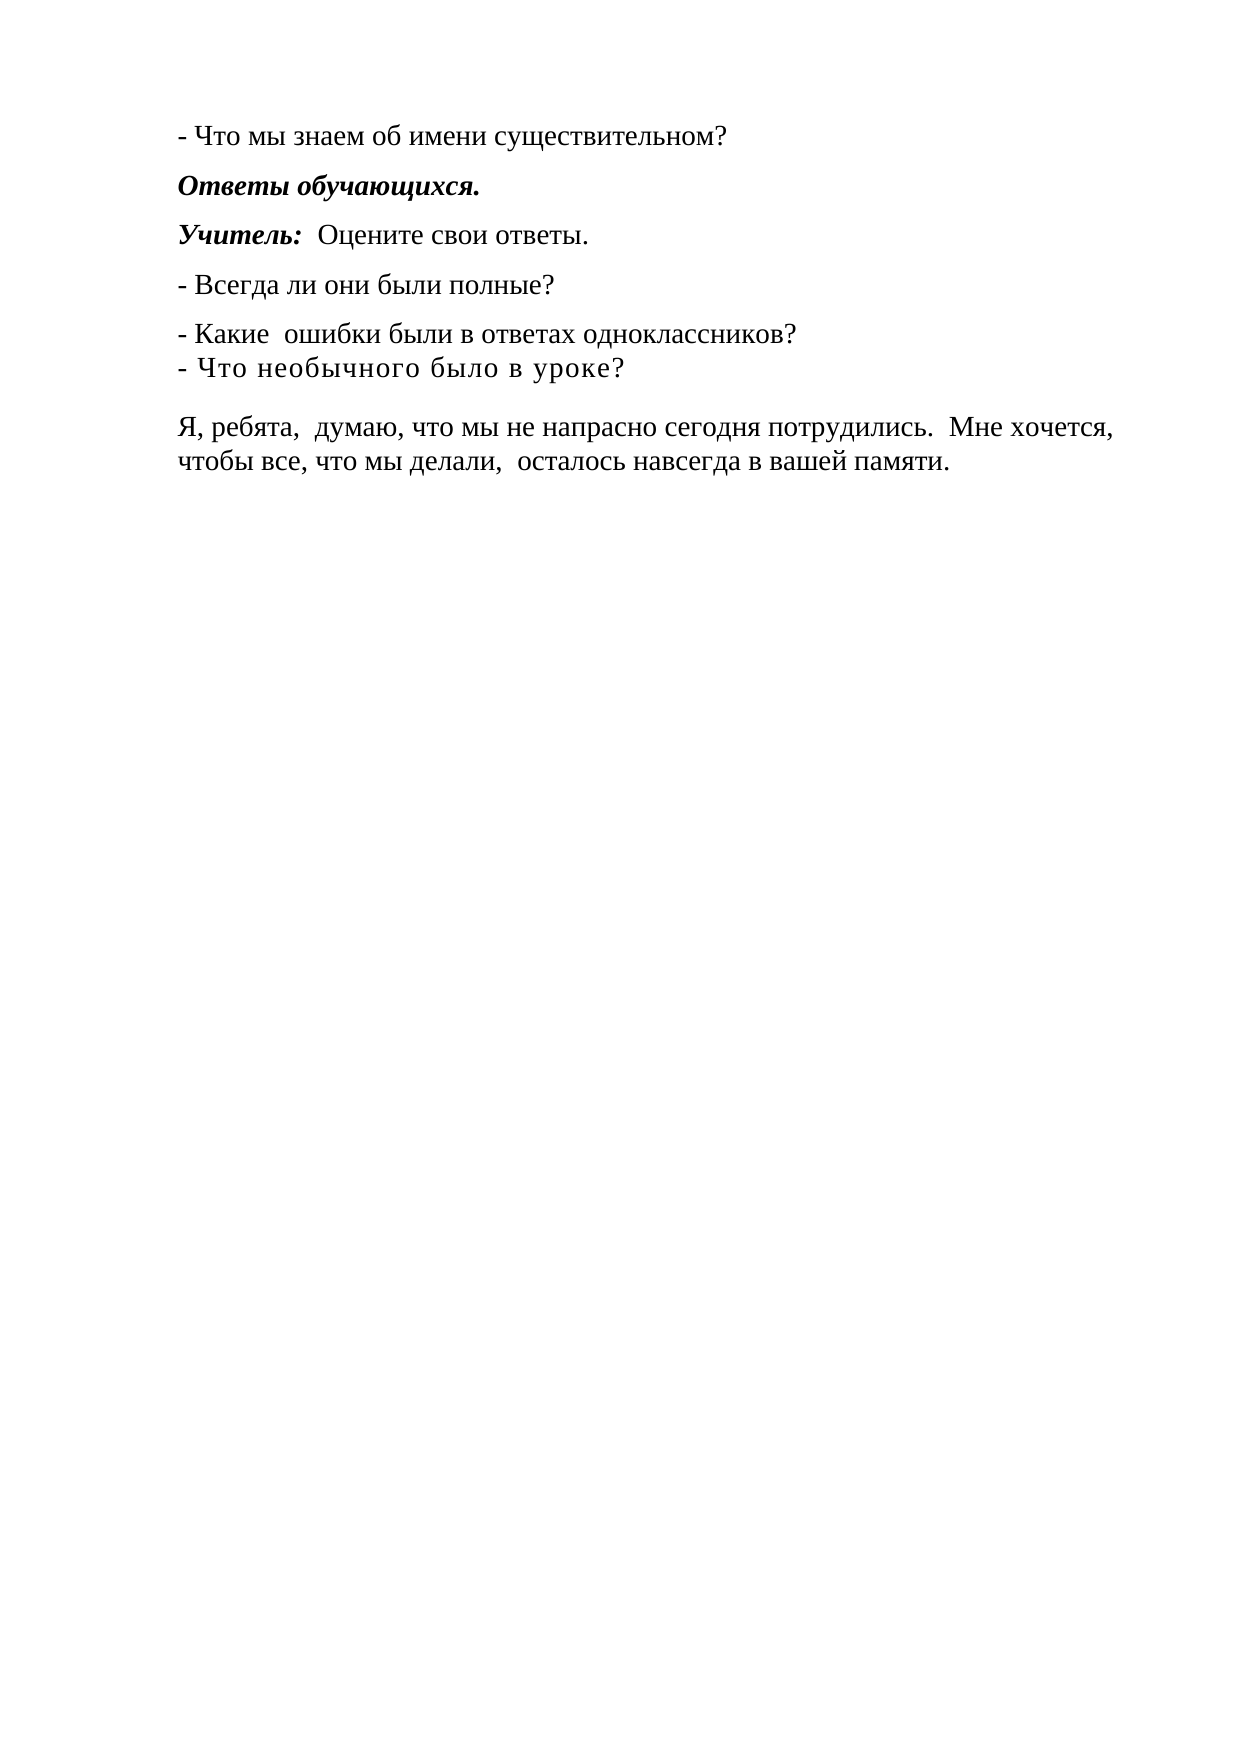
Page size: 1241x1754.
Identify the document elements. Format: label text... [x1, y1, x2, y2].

text - Какие ошибки были в ответах одноклассников? [177, 316, 1152, 350]
text Учитель: Оцените свои ответы. [177, 217, 1152, 251]
text - Что мы знаем об имени существительном? [177, 118, 1152, 152]
text Ответы обучающихся. [177, 168, 1152, 201]
text Я, ребята, думаю, что мы не напрасно сегодня потрудились. Мне хочется, чтобы все, что мы делали, осталось навсегда в вашей памяти. [177, 409, 1152, 476]
text - Всегда ли они были полные? [177, 267, 1152, 300]
subtitle - Что необычного было в уроке? [177, 350, 1152, 383]
